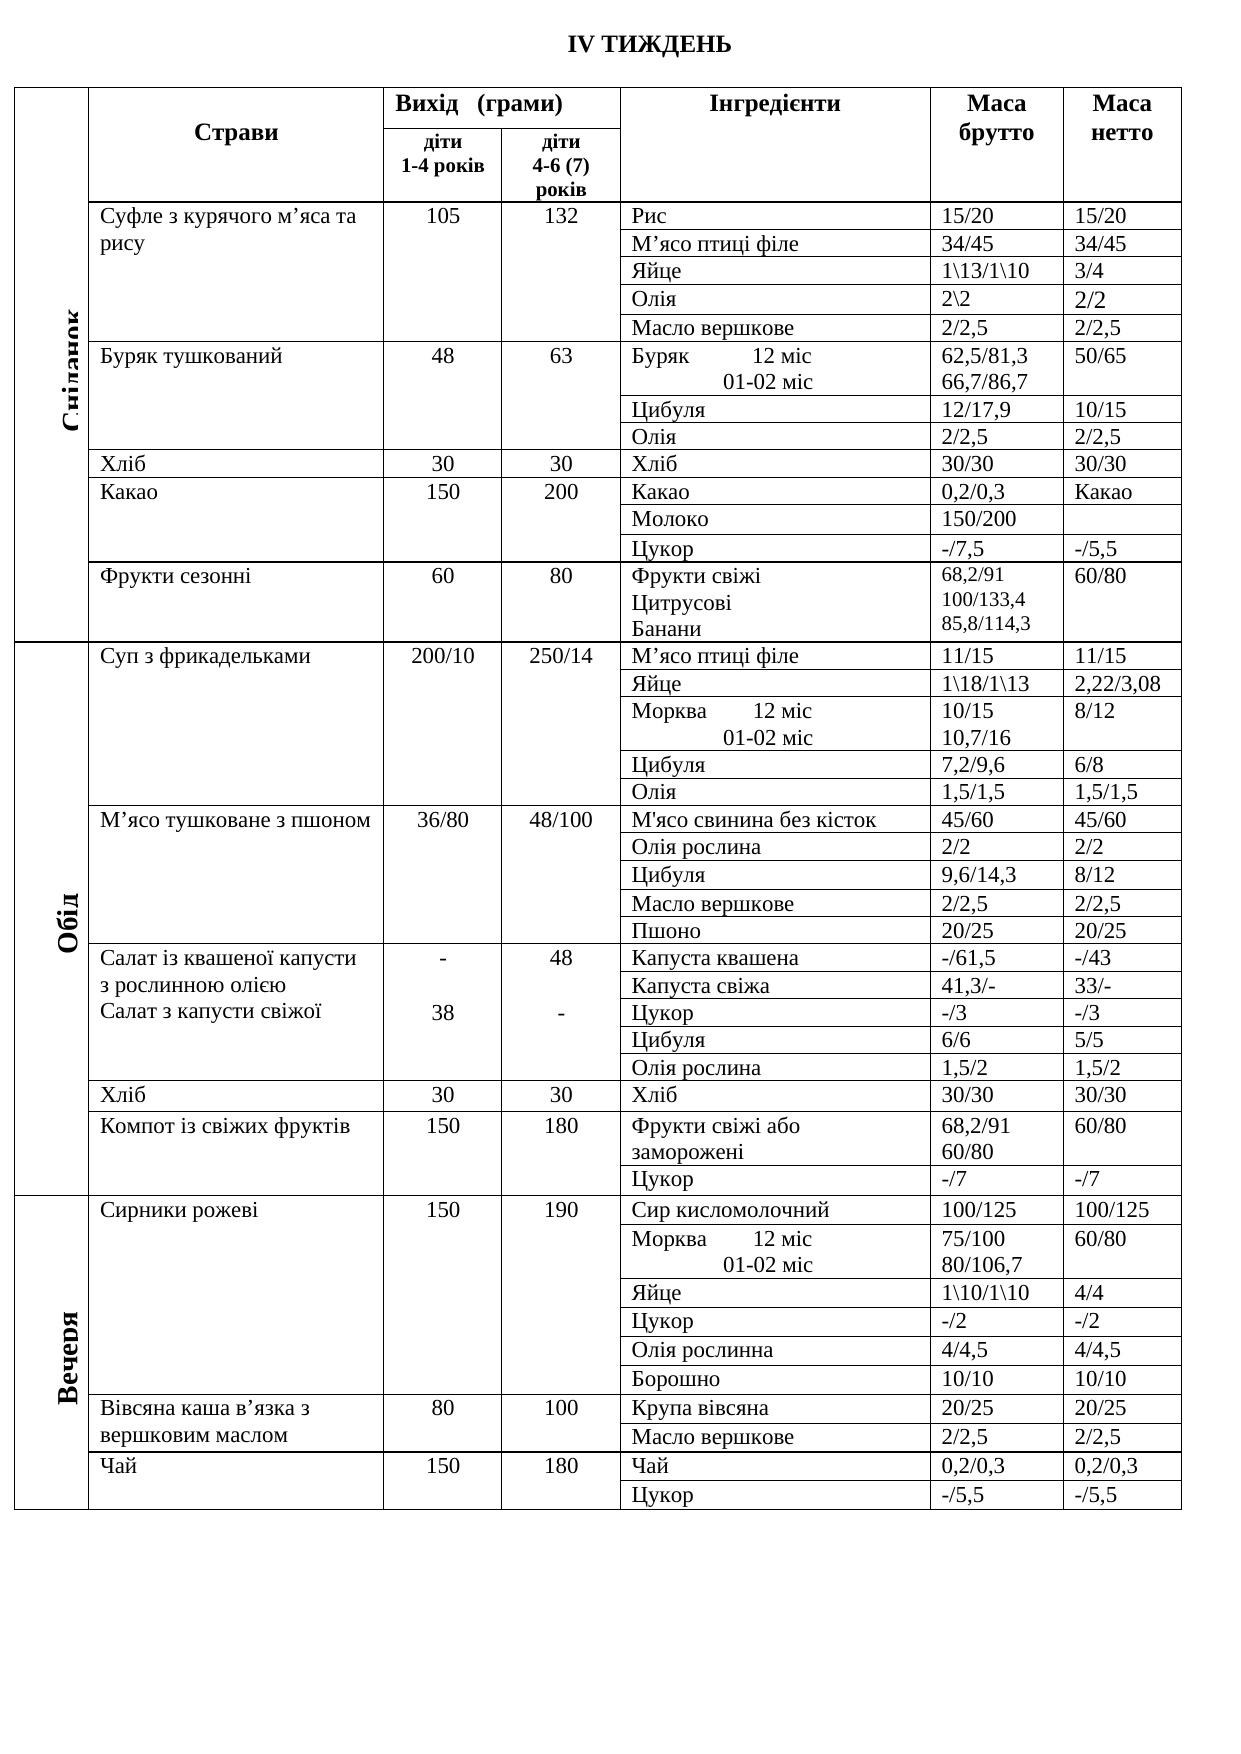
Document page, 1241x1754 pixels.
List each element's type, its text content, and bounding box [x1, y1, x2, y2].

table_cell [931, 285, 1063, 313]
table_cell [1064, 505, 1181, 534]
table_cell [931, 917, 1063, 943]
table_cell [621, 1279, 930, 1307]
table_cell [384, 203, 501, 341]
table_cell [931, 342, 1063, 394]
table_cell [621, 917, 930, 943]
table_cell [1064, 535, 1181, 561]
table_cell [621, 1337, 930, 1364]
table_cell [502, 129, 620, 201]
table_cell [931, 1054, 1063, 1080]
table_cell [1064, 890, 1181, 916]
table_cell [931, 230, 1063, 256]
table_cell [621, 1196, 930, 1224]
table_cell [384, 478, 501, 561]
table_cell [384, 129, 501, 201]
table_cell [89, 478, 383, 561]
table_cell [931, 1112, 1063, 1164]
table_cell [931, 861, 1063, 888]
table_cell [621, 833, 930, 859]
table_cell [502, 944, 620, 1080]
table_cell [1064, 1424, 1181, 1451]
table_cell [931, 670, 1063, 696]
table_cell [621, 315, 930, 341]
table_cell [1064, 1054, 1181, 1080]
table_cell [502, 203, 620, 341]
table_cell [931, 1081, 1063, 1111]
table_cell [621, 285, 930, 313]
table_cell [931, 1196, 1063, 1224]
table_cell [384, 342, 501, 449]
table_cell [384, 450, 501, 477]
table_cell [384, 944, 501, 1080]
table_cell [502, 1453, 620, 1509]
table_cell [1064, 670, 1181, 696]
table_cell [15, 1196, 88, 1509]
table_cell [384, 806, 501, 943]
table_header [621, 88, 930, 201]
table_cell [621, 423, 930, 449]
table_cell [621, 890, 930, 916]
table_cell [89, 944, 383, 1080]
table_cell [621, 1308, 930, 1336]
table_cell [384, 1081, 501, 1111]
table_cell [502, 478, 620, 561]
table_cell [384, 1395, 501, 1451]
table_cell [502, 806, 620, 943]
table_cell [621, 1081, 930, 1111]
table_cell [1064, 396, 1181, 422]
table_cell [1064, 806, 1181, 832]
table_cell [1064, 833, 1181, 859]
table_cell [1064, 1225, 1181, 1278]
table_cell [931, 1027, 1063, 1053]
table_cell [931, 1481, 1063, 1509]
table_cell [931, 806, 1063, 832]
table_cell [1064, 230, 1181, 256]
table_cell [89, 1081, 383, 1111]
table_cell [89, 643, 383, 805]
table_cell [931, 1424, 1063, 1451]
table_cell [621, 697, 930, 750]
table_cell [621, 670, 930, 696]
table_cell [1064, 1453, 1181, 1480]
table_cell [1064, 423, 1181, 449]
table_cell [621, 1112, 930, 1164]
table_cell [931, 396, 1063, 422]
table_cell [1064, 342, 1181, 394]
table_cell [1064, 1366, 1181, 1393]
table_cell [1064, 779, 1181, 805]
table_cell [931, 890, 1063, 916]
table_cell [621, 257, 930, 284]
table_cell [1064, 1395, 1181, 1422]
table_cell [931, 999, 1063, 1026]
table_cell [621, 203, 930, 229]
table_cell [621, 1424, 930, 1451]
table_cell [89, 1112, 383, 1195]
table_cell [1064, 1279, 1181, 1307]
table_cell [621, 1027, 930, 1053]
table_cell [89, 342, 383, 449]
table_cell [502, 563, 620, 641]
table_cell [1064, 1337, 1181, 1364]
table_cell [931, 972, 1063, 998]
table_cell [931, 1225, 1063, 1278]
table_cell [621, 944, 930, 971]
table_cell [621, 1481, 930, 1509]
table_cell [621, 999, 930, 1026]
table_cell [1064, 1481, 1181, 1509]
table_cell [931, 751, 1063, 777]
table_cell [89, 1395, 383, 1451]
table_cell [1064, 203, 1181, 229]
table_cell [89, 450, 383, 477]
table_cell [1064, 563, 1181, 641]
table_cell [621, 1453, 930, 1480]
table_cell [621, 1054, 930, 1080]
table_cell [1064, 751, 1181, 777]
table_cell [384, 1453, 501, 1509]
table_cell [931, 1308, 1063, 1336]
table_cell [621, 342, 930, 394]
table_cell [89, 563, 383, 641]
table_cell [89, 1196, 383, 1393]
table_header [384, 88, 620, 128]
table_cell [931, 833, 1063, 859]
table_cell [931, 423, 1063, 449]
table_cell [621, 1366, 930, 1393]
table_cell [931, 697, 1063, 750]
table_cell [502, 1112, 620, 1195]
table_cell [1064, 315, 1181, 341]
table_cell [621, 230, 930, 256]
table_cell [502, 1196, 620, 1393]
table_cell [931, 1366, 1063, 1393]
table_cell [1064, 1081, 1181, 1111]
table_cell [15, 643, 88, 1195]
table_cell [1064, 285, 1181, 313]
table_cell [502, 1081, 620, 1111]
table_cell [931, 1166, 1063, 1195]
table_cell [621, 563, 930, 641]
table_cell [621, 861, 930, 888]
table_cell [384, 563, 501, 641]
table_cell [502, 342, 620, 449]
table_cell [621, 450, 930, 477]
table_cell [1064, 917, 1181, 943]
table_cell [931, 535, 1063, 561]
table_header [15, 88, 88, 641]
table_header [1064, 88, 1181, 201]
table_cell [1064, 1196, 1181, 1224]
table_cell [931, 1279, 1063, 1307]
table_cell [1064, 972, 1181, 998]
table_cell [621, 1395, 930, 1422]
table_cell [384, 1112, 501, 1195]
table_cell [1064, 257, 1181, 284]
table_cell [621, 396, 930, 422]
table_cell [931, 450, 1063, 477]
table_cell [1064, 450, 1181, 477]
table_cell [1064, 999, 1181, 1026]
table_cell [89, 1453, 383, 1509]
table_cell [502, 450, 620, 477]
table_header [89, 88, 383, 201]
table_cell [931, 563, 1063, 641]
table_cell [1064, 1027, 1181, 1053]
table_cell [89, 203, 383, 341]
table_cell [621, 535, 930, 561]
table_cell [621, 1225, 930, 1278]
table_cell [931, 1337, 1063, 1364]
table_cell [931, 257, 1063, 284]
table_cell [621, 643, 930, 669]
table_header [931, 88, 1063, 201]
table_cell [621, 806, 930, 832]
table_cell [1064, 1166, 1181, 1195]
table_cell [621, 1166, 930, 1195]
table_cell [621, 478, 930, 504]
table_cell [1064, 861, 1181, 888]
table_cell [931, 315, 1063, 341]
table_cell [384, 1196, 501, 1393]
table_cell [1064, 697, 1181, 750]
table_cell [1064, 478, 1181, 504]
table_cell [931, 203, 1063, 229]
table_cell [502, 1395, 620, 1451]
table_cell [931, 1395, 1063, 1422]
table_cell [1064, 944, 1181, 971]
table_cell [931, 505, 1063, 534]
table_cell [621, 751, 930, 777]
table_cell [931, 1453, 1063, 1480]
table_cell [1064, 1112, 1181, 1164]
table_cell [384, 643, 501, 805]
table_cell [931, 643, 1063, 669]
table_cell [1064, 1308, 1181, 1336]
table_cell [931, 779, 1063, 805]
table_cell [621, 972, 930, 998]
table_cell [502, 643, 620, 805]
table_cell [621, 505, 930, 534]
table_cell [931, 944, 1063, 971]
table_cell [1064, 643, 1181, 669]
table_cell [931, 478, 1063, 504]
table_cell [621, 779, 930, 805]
text ІV ТИЖДЕНЬ [118, 29, 1181, 58]
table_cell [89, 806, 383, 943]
